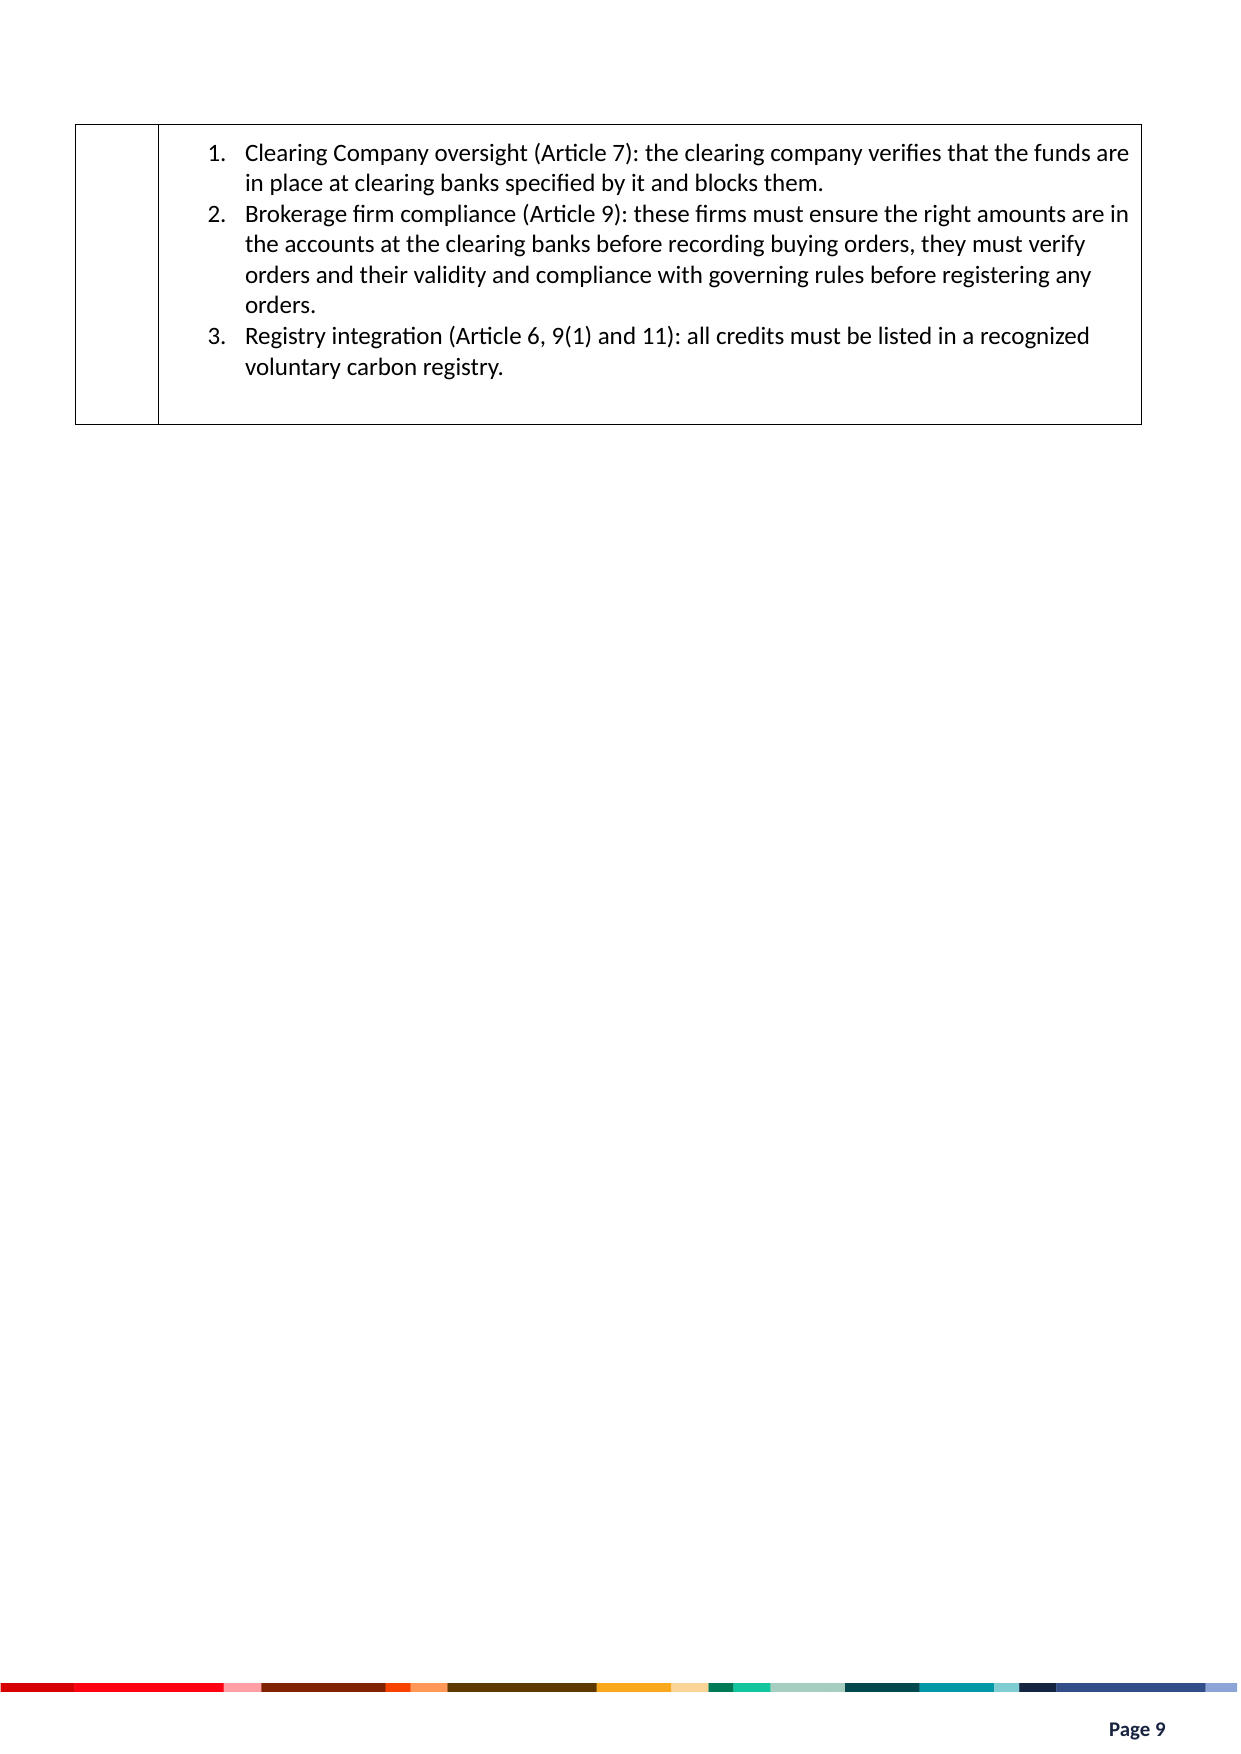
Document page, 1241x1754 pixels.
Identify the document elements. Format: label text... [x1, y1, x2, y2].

table_cell Clearing Company oversight (Article 7): the clearing company verifies that the funds are in place at clearing banks specified by it and blocks them. Brokerage firm compliance (Article 9): these firms must ensure the right amounts are in the accounts at the clearing banks before recording buying orders, they must verify orders and their validity and compliance with governing rules before registering any orders. Registry integration (Article 6, 9(1) and 11): all credits must be listed in a recognized voluntary carbon registry. [159, 125, 1141, 424]
picture [0, 1683, 1236, 1692]
table_cell [76, 125, 158, 424]
